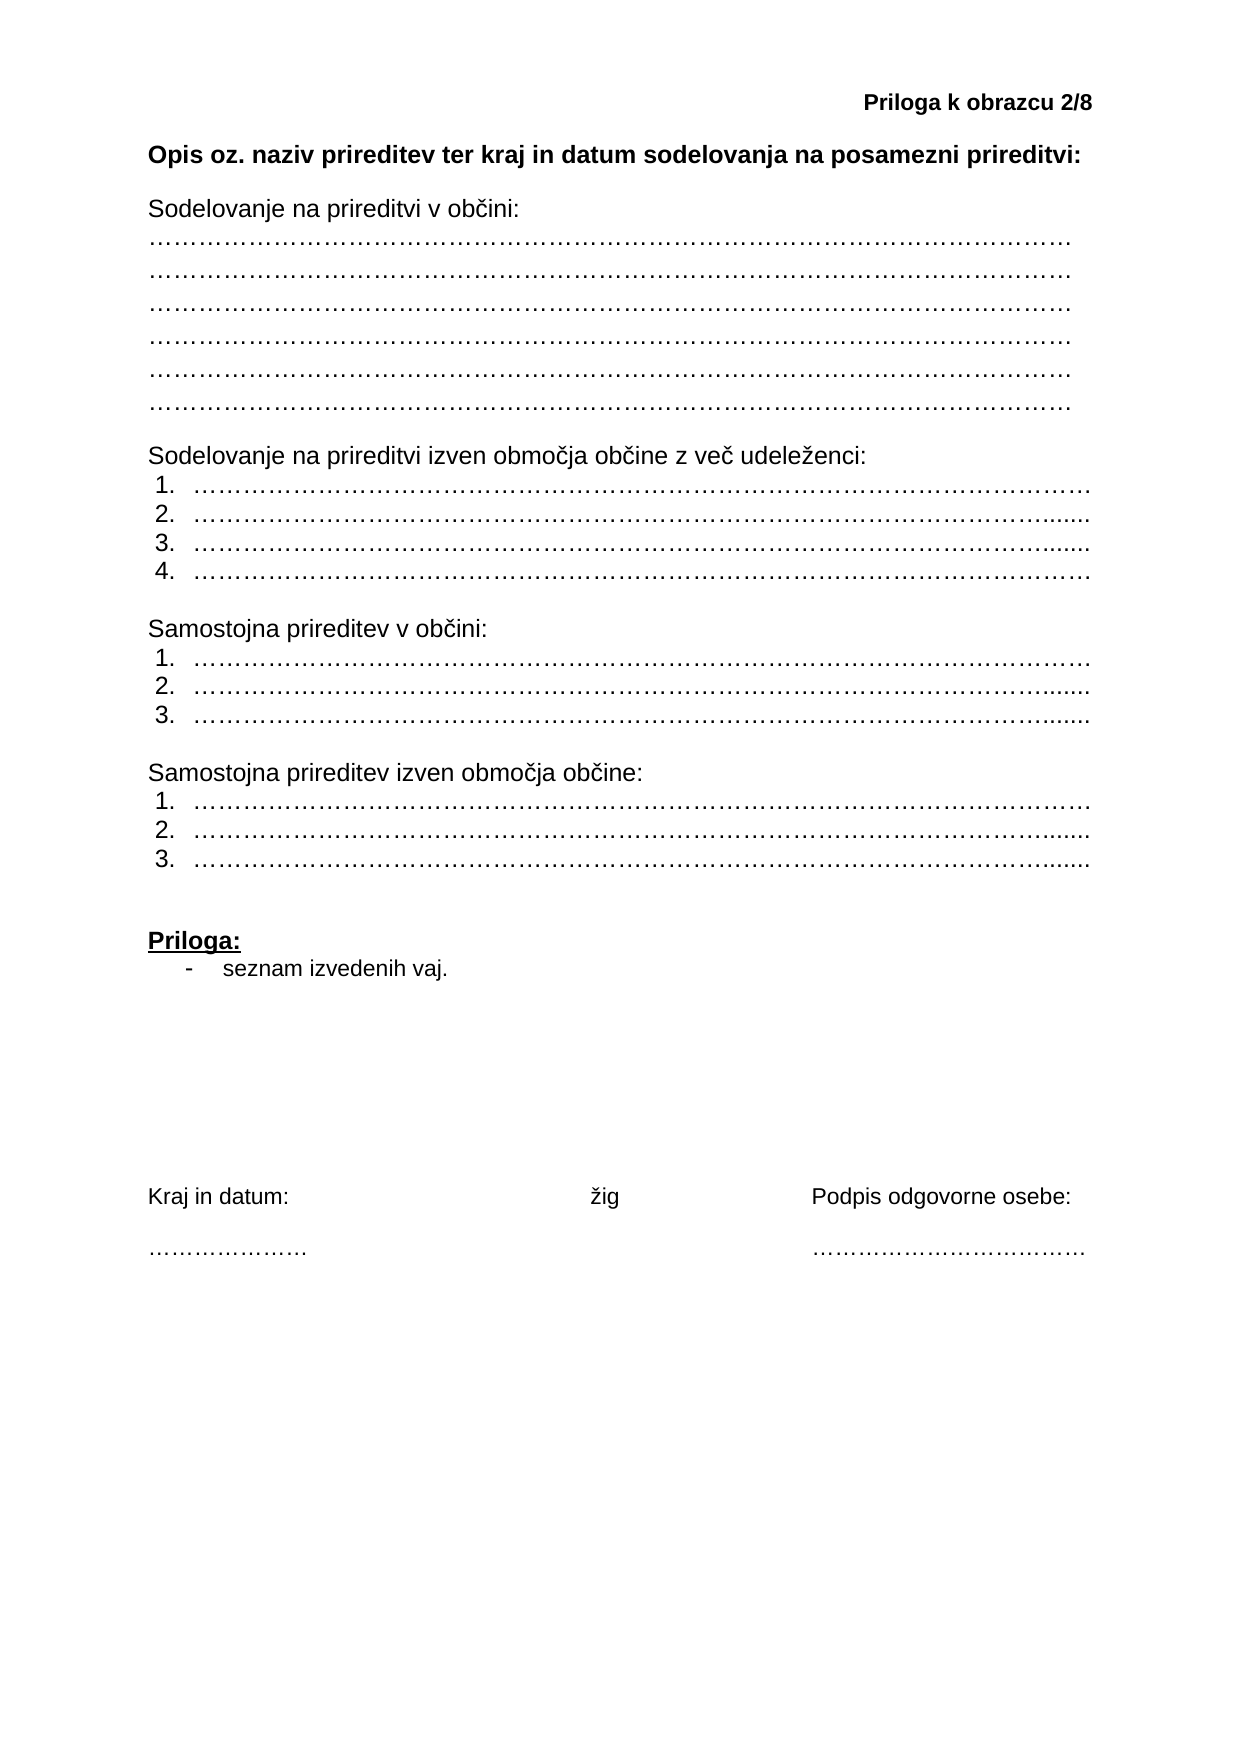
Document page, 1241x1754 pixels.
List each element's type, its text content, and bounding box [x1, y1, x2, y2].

list ……………………………………………………………………………………………… [154, 470, 1092, 499]
text Sodelovanje na prireditvi v občini: [148, 193, 1092, 222]
list …………………………………………………………………………………………....... [154, 499, 1092, 527]
list ……………………………………………………………………………………………… [154, 642, 1092, 671]
text Priloga k obrazcu 2/8 [148, 89, 1092, 115]
text Kraj in datum: žig Podpis odgovorne osebe: [148, 1183, 1092, 1209]
list seznam izvedenih vaj. [185, 955, 1092, 981]
text Sodelovanje na prireditvi izven območja občine z več udeleženci: [148, 441, 1092, 470]
text ………………… ……………………………… [148, 1234, 1092, 1260]
list …………………………………………………………………………………………....... [154, 700, 1092, 729]
list ……………………………………………………………………………………………… [154, 556, 1092, 585]
text Samostojna prireditev v občini: [148, 614, 1092, 642]
text Priloga: [148, 926, 1092, 955]
list …………………………………………………………………………………………....... [154, 844, 1092, 872]
list ……………………………………………………………………………………………… [154, 786, 1092, 815]
text Samostojna prireditev izven območja občine: [148, 757, 1092, 786]
list …………………………………………………………………………………………....... [154, 815, 1092, 844]
list …………………………………………………………………………………………....... [154, 527, 1092, 556]
text Opis oz. naziv prireditev ter kraj in datum sodelovanja na posamezni prireditvi: [148, 140, 1092, 168]
list …………………………………………………………………………………………....... [154, 671, 1092, 700]
text ……………………………………………………………………………………………………………………………………………………………………………………………………………………………………………………………………………………………………………………………………………………………………………………………………………………………………………………………………………………………………………………………………………………………………………………………………………… [148, 222, 1092, 416]
